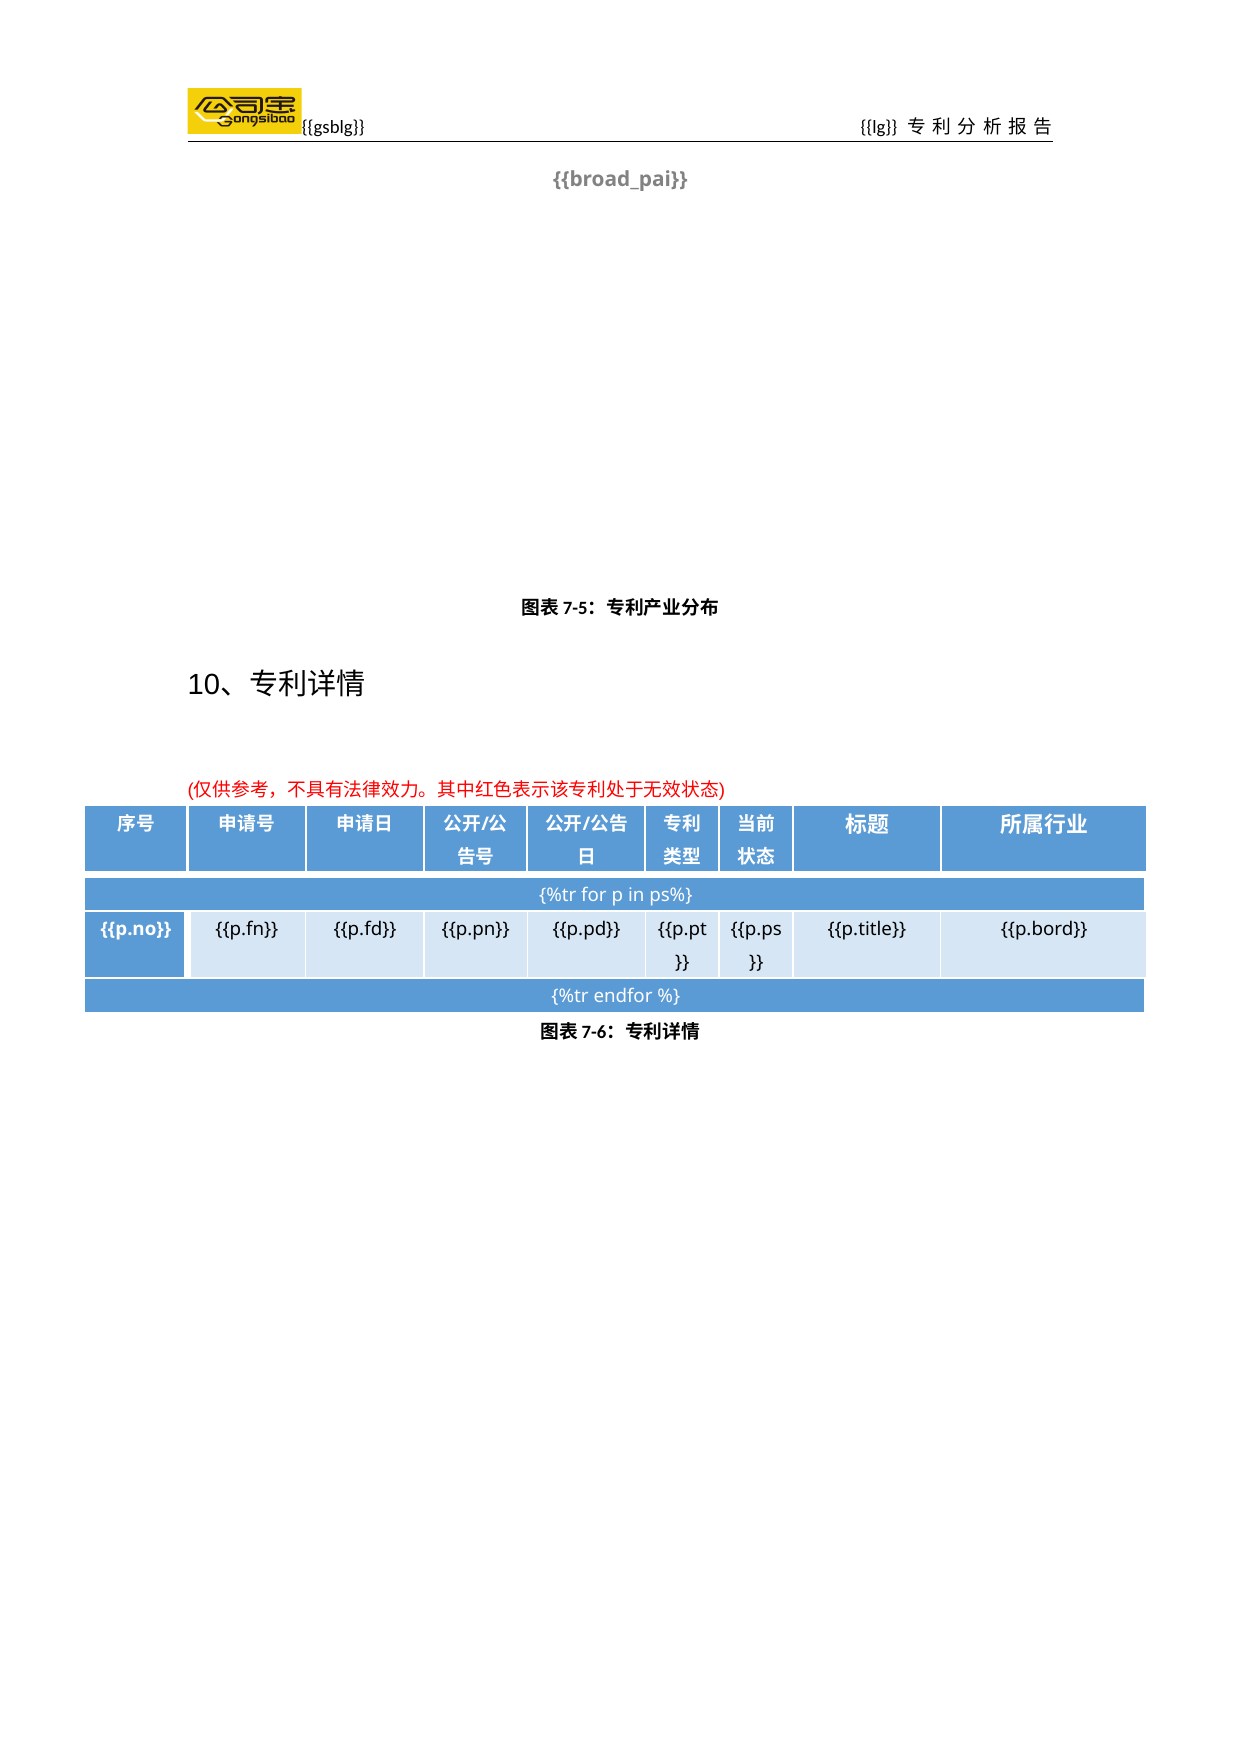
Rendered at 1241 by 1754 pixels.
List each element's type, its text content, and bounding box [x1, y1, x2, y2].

table_cell {{p.title}} [794, 912, 940, 977]
table_cell {{p.pt}} [646, 912, 718, 977]
table_cell {%tr for p in ps%} [85, 878, 1144, 910]
table_header 公开/公告日 [528, 806, 644, 871]
table_header 标题 [794, 806, 940, 871]
picture [187, 88, 302, 134]
table_cell {{p.ps}} [720, 912, 792, 977]
table_header 当前状态 [720, 806, 792, 871]
table_header {{broad_pai}} [176, 162, 1064, 590]
table_header 所属行业 [942, 806, 1146, 871]
table_cell {{p.no}} [85, 912, 184, 977]
subtitle 专利详情 [187, 649, 1053, 714]
table_cell {{p.pd}} [528, 912, 645, 977]
table_cell {{p.bord}} [941, 912, 1146, 977]
table_header 专利类型 [646, 806, 718, 871]
table_cell {{p.fn}} [191, 912, 305, 977]
table_cell {{p.fd}} [306, 912, 423, 977]
table_cell {{p.pn}} [425, 912, 527, 977]
text 图表7-5：专利产业分布 [187, 590, 1053, 622]
table_header 申请号 [189, 806, 305, 871]
text (仅供参考，不具有法律效力。其中红色表示该专利处于无效状态) [187, 772, 1053, 804]
text 图表7-6：专利详情 [187, 1014, 1053, 1046]
table_cell {%tr endfor %} [85, 979, 1144, 1012]
table_header 序号 [85, 806, 186, 871]
table_header 申请日 [307, 806, 423, 871]
table_header 公开/公告号 [425, 806, 526, 871]
